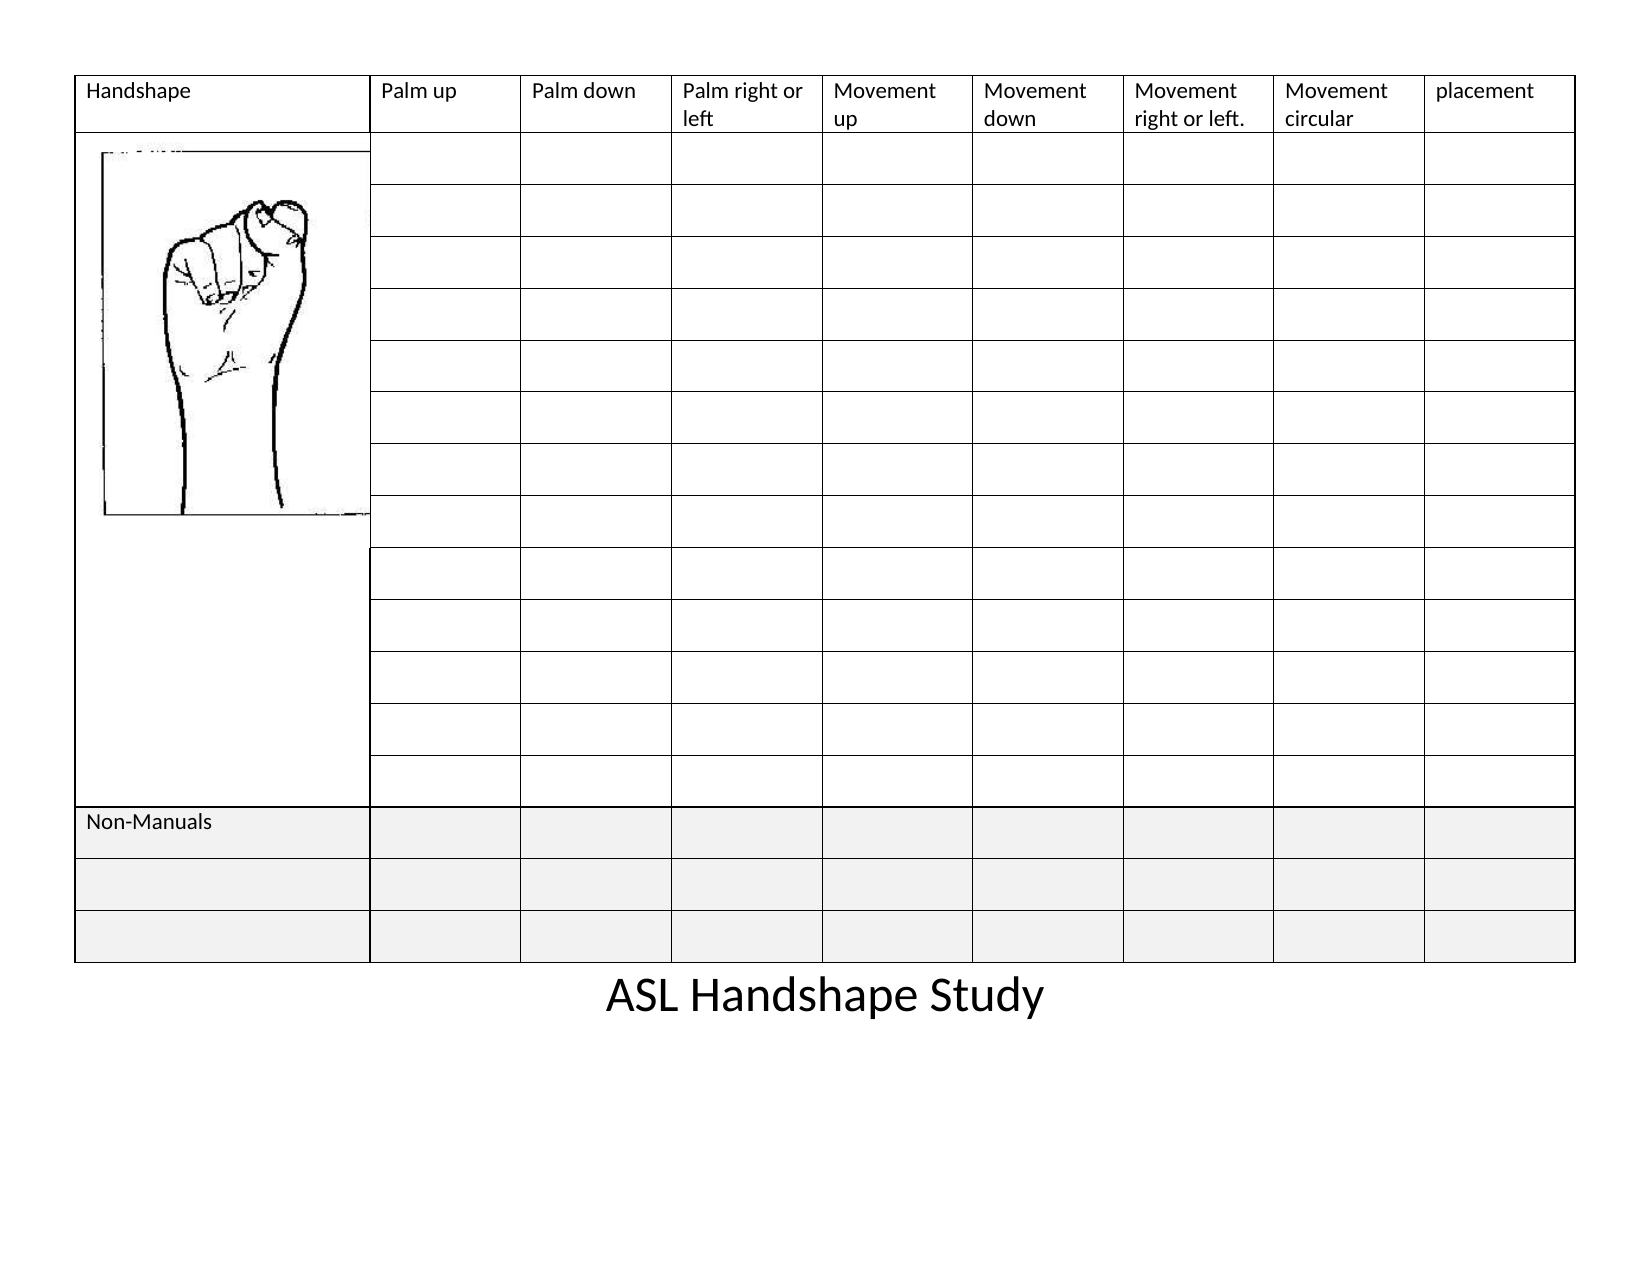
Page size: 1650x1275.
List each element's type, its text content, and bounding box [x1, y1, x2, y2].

table_cell [1425, 911, 1574, 962]
table_cell [1124, 652, 1273, 703]
table_cell [521, 392, 671, 443]
table_cell [371, 133, 520, 184]
table_cell [672, 341, 822, 391]
table_cell [1124, 859, 1273, 910]
table_header Movement up [823, 76, 972, 132]
table_cell [1124, 237, 1273, 288]
table_cell [672, 704, 822, 754]
table_cell [1124, 185, 1273, 236]
table_header Palm up [371, 76, 520, 132]
table_cell [823, 600, 972, 651]
table_cell [672, 652, 822, 703]
table_cell [1124, 133, 1273, 184]
table_cell [1124, 341, 1273, 391]
table_cell [823, 704, 972, 754]
table_cell [371, 444, 520, 495]
table_cell [672, 808, 822, 858]
table_cell [973, 392, 1123, 443]
table_cell [1274, 704, 1424, 754]
table_cell [76, 911, 369, 962]
table_cell [371, 600, 520, 651]
table_cell [1124, 496, 1273, 547]
table_cell [1425, 704, 1574, 754]
table_cell [1425, 756, 1574, 806]
table_cell [1124, 392, 1273, 443]
table_cell [823, 444, 972, 495]
table_cell [1425, 237, 1574, 288]
table_cell [371, 859, 520, 910]
table_header placement [1425, 76, 1574, 132]
table_cell [1124, 444, 1273, 495]
table_cell [1274, 392, 1424, 443]
table_cell [672, 548, 822, 599]
table_cell [973, 237, 1123, 288]
table_cell [76, 859, 369, 910]
table_cell [823, 237, 972, 288]
table_cell [1425, 652, 1574, 703]
table_cell [371, 185, 520, 236]
table_cell [521, 185, 671, 236]
table_cell [521, 237, 671, 288]
table_cell [1274, 911, 1424, 962]
table_cell [973, 341, 1123, 391]
table_cell [371, 289, 520, 339]
table_cell [973, 496, 1123, 547]
table_cell [823, 185, 972, 236]
table_cell [672, 444, 822, 495]
table_header Palm down [521, 76, 671, 132]
table_cell [1274, 133, 1424, 184]
table_cell [973, 185, 1123, 236]
table_header Movement circular [1274, 76, 1424, 132]
table_header Handshape [76, 76, 369, 132]
table_cell [521, 808, 671, 858]
table_cell [973, 600, 1123, 651]
table_header Movement right or left. [1124, 76, 1273, 132]
table_cell [1425, 548, 1574, 599]
table_cell [1425, 289, 1574, 339]
table_cell [1124, 756, 1273, 806]
table_cell [1425, 808, 1574, 858]
table_cell [672, 392, 822, 443]
table_cell [1274, 756, 1424, 806]
table_cell [1124, 548, 1273, 599]
table_cell [1425, 496, 1574, 547]
table_cell [672, 911, 822, 962]
table_cell [1425, 600, 1574, 651]
table_cell [823, 289, 972, 339]
table_cell [1425, 133, 1574, 184]
table_cell [823, 496, 972, 547]
table_cell [1425, 341, 1574, 391]
table_cell [1124, 808, 1273, 858]
table_cell [1124, 911, 1273, 962]
table_cell [371, 392, 520, 443]
table_cell [823, 859, 972, 910]
table_cell [672, 289, 822, 339]
table_cell [1124, 289, 1273, 339]
table_cell [521, 289, 671, 339]
table_cell [1274, 652, 1424, 703]
table_cell [1274, 289, 1424, 339]
table_cell [1274, 859, 1424, 910]
table_cell [1425, 185, 1574, 236]
table_cell [1274, 237, 1424, 288]
table_cell [1274, 496, 1424, 547]
table_cell [823, 808, 972, 858]
table_cell Non-Manuals [76, 808, 369, 858]
picture [86, 133, 370, 548]
table_cell [76, 133, 369, 806]
table_cell [672, 600, 822, 651]
table_cell [973, 859, 1123, 910]
table_cell [521, 133, 671, 184]
table_cell [973, 444, 1123, 495]
table_cell [823, 341, 972, 391]
table_cell [973, 133, 1123, 184]
table_cell [371, 808, 520, 858]
table_cell [371, 652, 520, 703]
table_cell [823, 756, 972, 806]
table_cell [1274, 341, 1424, 391]
table_cell [823, 548, 972, 599]
table_cell [672, 756, 822, 806]
table_cell [1124, 704, 1273, 754]
table_cell [371, 237, 520, 288]
table_cell [672, 237, 822, 288]
table_cell [1274, 808, 1424, 858]
table_cell [521, 911, 671, 962]
table_cell [823, 133, 972, 184]
table_cell [521, 652, 671, 703]
table_cell [521, 600, 671, 651]
table_cell [672, 496, 822, 547]
text ASL Handshape Study [75, 963, 1575, 1024]
table_cell [823, 911, 972, 962]
table_cell [973, 756, 1123, 806]
table_cell [371, 756, 520, 806]
table_cell [521, 704, 671, 754]
table_cell [973, 704, 1123, 754]
table_cell [973, 289, 1123, 339]
table_cell [521, 756, 671, 806]
table_cell [823, 392, 972, 443]
table_cell [1425, 859, 1574, 910]
table_cell [1274, 444, 1424, 495]
table_cell [672, 859, 822, 910]
table_cell [521, 496, 671, 547]
table_cell [371, 704, 520, 754]
table_cell [521, 859, 671, 910]
table_cell [1274, 600, 1424, 651]
table_cell [672, 133, 822, 184]
table_cell [973, 911, 1123, 962]
table_header Palm right or left [672, 76, 822, 132]
table_cell [973, 548, 1123, 599]
table_cell [371, 911, 520, 962]
table_cell [1425, 444, 1574, 495]
table_cell [521, 341, 671, 391]
table_cell [1274, 548, 1424, 599]
table_cell [371, 496, 520, 547]
table_cell [521, 548, 671, 599]
table_cell [1425, 392, 1574, 443]
table_header Movement down [973, 76, 1123, 132]
table_cell [1124, 600, 1273, 651]
table_cell [973, 808, 1123, 858]
table_cell [672, 185, 822, 236]
table_cell [823, 652, 972, 703]
table_cell [371, 548, 520, 599]
table_cell [1274, 185, 1424, 236]
table_cell [521, 444, 671, 495]
table_cell [371, 341, 520, 391]
table_cell [973, 652, 1123, 703]
